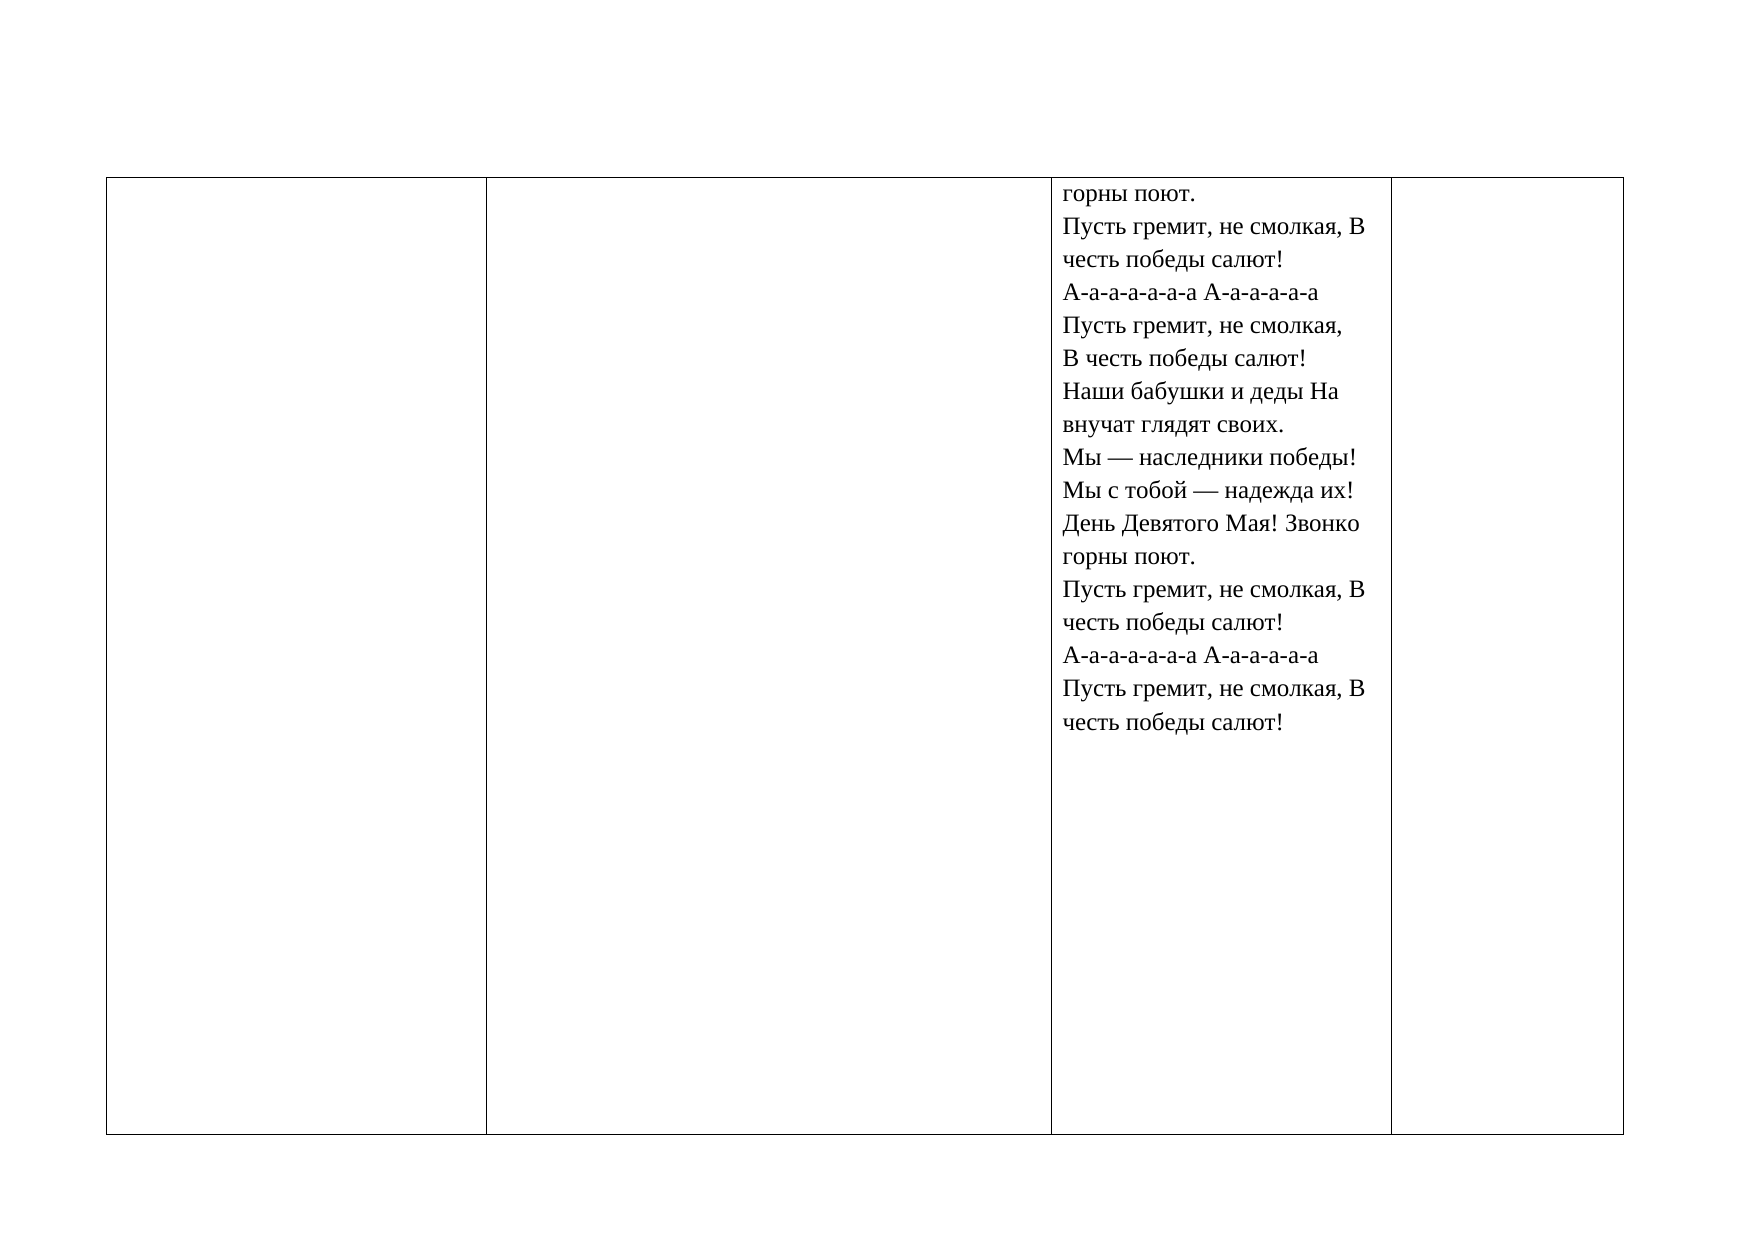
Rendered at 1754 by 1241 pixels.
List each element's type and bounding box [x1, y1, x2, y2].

table_cell [107, 178, 486, 1134]
table_cell [1392, 178, 1623, 1134]
table_cell [487, 178, 1051, 1134]
table_cell [1052, 178, 1391, 1134]
